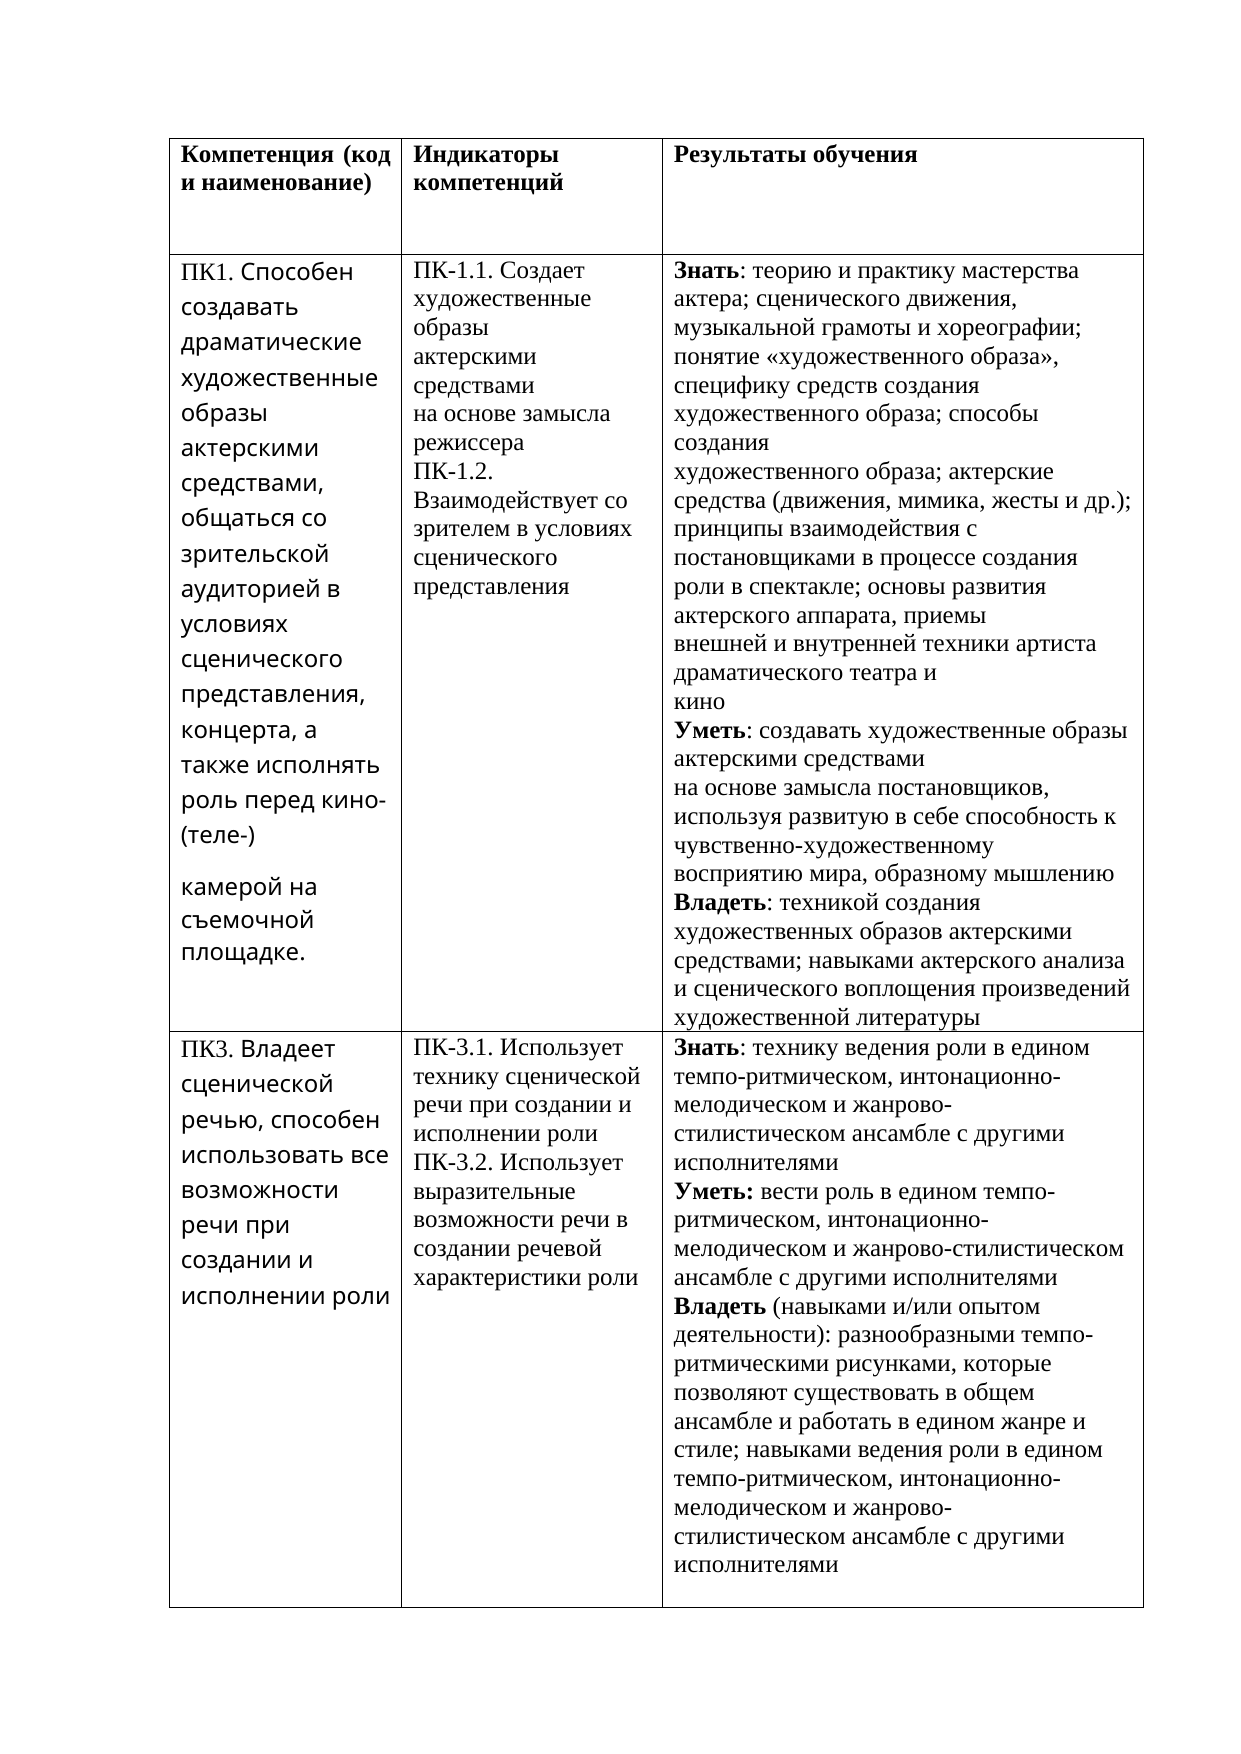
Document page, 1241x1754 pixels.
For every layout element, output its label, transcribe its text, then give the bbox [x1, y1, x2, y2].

table_header Компетенция (код и наименование) [170, 139, 401, 254]
table_cell ПК1. Способен создавать драматические художественные образы актерскими средствами, общаться со зрительской аудиторией в условиях сценического представления, концерта, а также исполнять роль перед кино- (теле-) камерой на съемочной площадке. [170, 255, 401, 1031]
table_cell ПК3. Владеет сценической речью, способен использовать все возможности речи при создании и исполнении роли [170, 1032, 401, 1607]
table_cell ПК-1.1. Создает художественные образы актерскими средствами на основе замысла режиссера ПК-1.2. Взаимодействует со зрителем в условиях сценического представления [402, 255, 662, 1031]
table_cell ПК-3.1. Использует технику сценической речи при создании и исполнении роли ПК-3.2. Использует выразительные возможности речи в создании речевой характеристики роли [402, 1032, 662, 1607]
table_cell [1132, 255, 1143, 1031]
table_cell Знать: технику ведения роли в едином темпо-ритмическом, интонационно-мелодическом и жанрово- стилистическом ансамбле с другими исполнителями Уметь: вести роль в едином темпо-ритмическом, интонационно- мелодическом и жанрово-стилистическом ансамбле с другими исполнителями Владеть (навыками и/или опытом деятельности): разнообразными темпо-ритмическими рисунками, которые позволяют существовать в общем ансамбле и работать в едином жанре и стиле; навыками ведения роли в едином темпо-ритмическом, интонационно-мелодическом и жанрово- стилистическом ансамбле с другими исполнителями [663, 1032, 1143, 1607]
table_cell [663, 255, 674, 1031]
table_header Результаты обучения [663, 139, 1143, 254]
table_header Индикаторы компетенций [402, 139, 662, 254]
